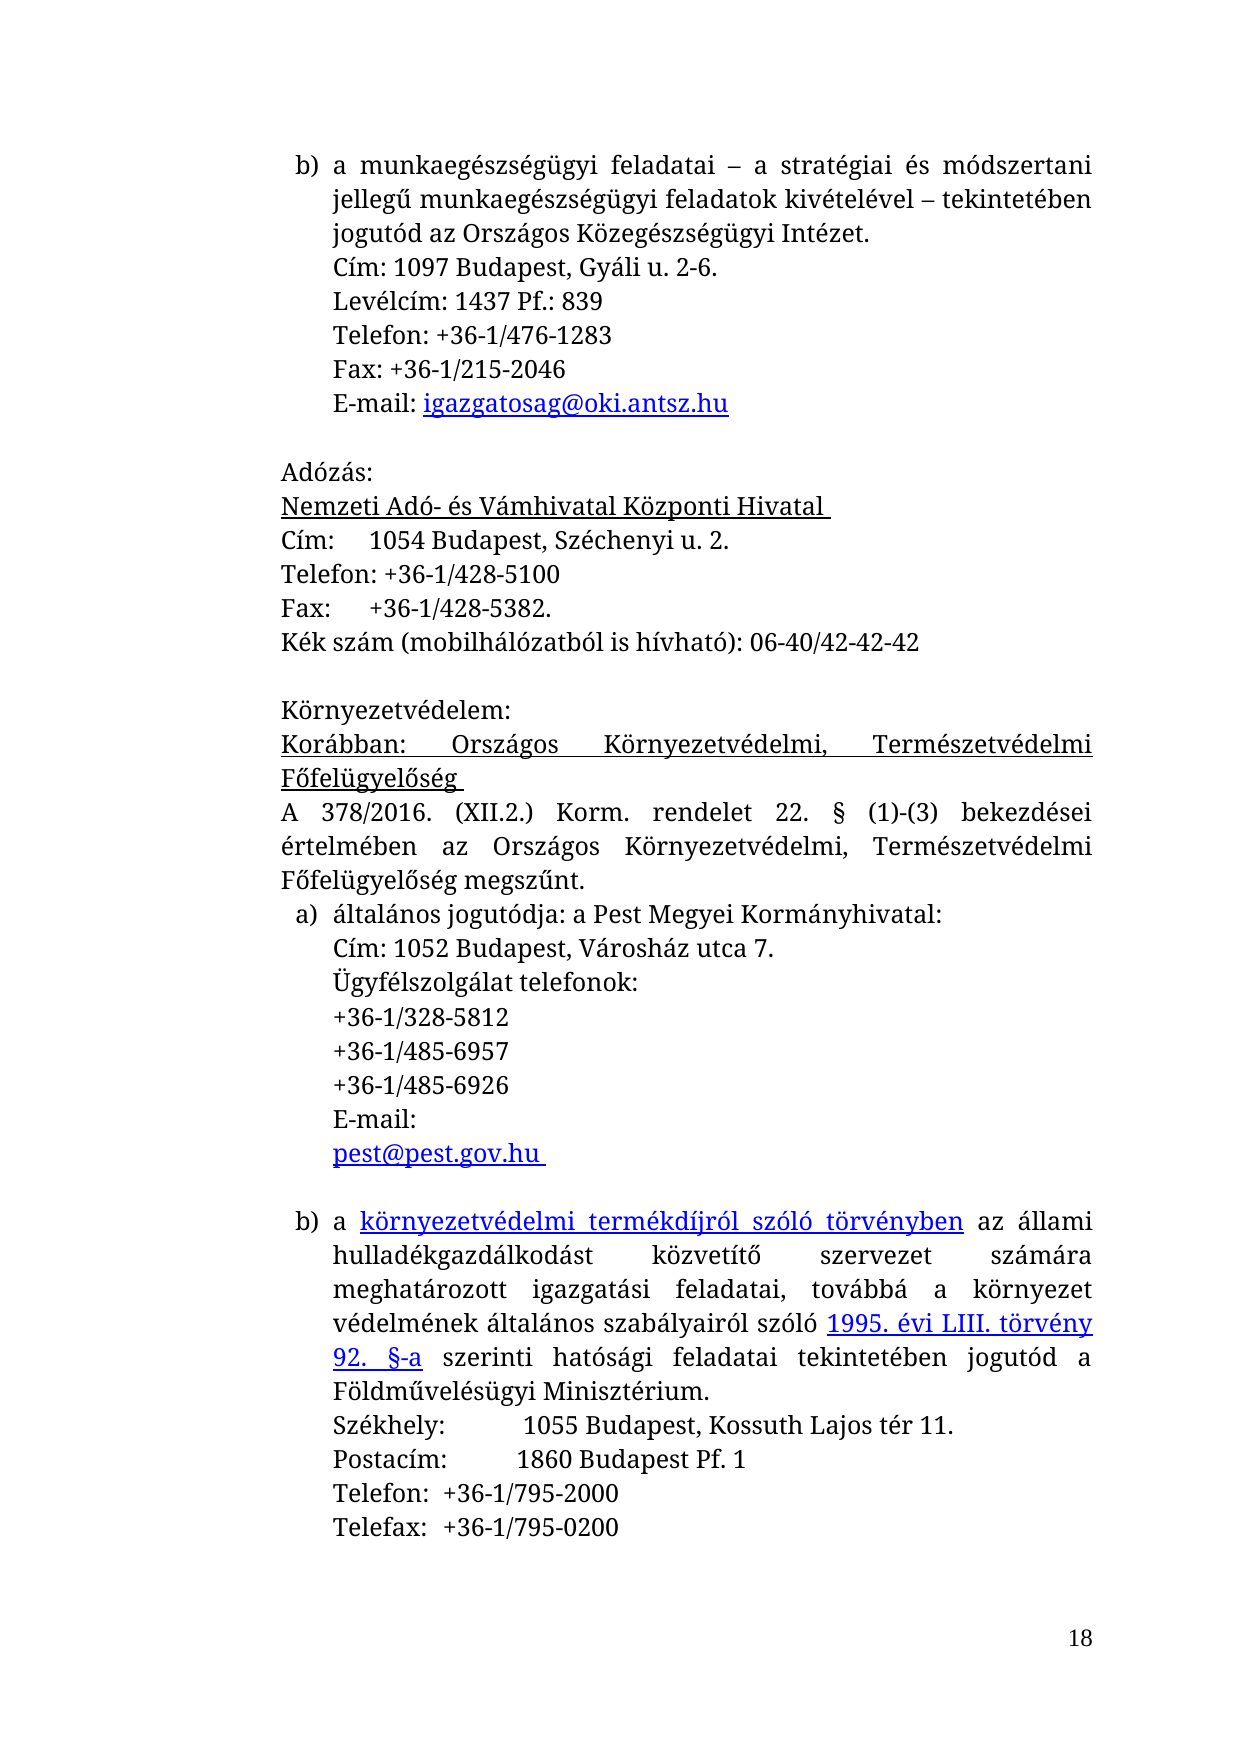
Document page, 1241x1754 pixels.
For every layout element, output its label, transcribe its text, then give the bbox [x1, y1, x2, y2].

text E-mail: [333, 1101, 1093, 1135]
list Levélcím: 1437 Pf.: 839 [333, 284, 1093, 318]
list a munkaegészségügyi feladatai – a stratégiai és módszertani jellegű munkaegészségügyi feladatok kivételével – tekintetében jogutód az Országos Közegészségügyi Intézet. [295, 148, 1093, 250]
text Nemzeti Adó- és Vámhivatal Központi Hivatal [281, 488, 1093, 522]
text Cím: 1054 Budapest, Széchenyi u. 2. [281, 522, 1093, 556]
list Telefon: +36-1/476-1283 [333, 318, 1093, 352]
text Korábban: Országos Környezetvédelmi, Természetvédelmi Főfelügyelőség [281, 727, 1093, 756]
text Székhely: 1055 Budapest, Kossuth Lajos tér 11. [333, 1408, 1093, 1442]
text +36-1/328-5812 [333, 999, 1093, 1033]
text Fax: +36-1/428-5382. [281, 590, 1093, 624]
text Környezetvédelem: [281, 693, 1093, 727]
list Cím: 1097 Budapest, Gyáli u. 2-6. [333, 250, 1093, 284]
text +36-1/485-6926 [333, 1067, 1093, 1101]
text A 378/2016. (XII.2.) Korm. rendelet 22. § (1)-(3) bekezdései értelmében az Országos Környezetvédelmi, Természetvédelmi Főfelügyelőség megszűnt. [281, 795, 1093, 897]
list E-mail: igazgatosag@oki.antsz.hu [333, 386, 1093, 420]
text Postacím: 1860 Budapest Pf. 1 [333, 1442, 1093, 1476]
text pest@pest.gov.hu [333, 1135, 1093, 1169]
text Ügyfélszolgálat telefonok: [333, 965, 1093, 999]
list általános jogutódja: a Pest Megyei Kormányhivatal: [295, 897, 1093, 931]
text +36-1/485-6957 [333, 1033, 1093, 1067]
text Adózás: [281, 454, 1093, 488]
text Cím: 1052 Budapest, Városház utca 7. [333, 931, 1093, 965]
text Telefon: +36-1/795-2000 [333, 1476, 1093, 1510]
text Telefax: +36-1/795-0200 [333, 1510, 1093, 1544]
list a környezetvédelmi termékdíjról szóló törvényben az állami hulladékgazdálkodást közvetítő szervezet számára meghatározott igazgatási feladatai, továbbá a környezet védelmének általános szabályairól szóló 1995. évi LIII. törvény 92. §-a szerinti hatósági feladatai tekintetében jogutód a Földművelésügyi Minisztérium. [295, 1203, 1093, 1408]
text Telefon: +36-1/428-5100 [281, 556, 1093, 590]
text Korábban: Országos Környezetvédelmi, Természetvédelmi Főfelügyelőség [281, 757, 1093, 795]
text Kék szám (mobilhálózatból is hívható): 06-40/42-42-42 [281, 624, 1093, 658]
list Fax: +36-1/215-2046 [333, 352, 1093, 386]
